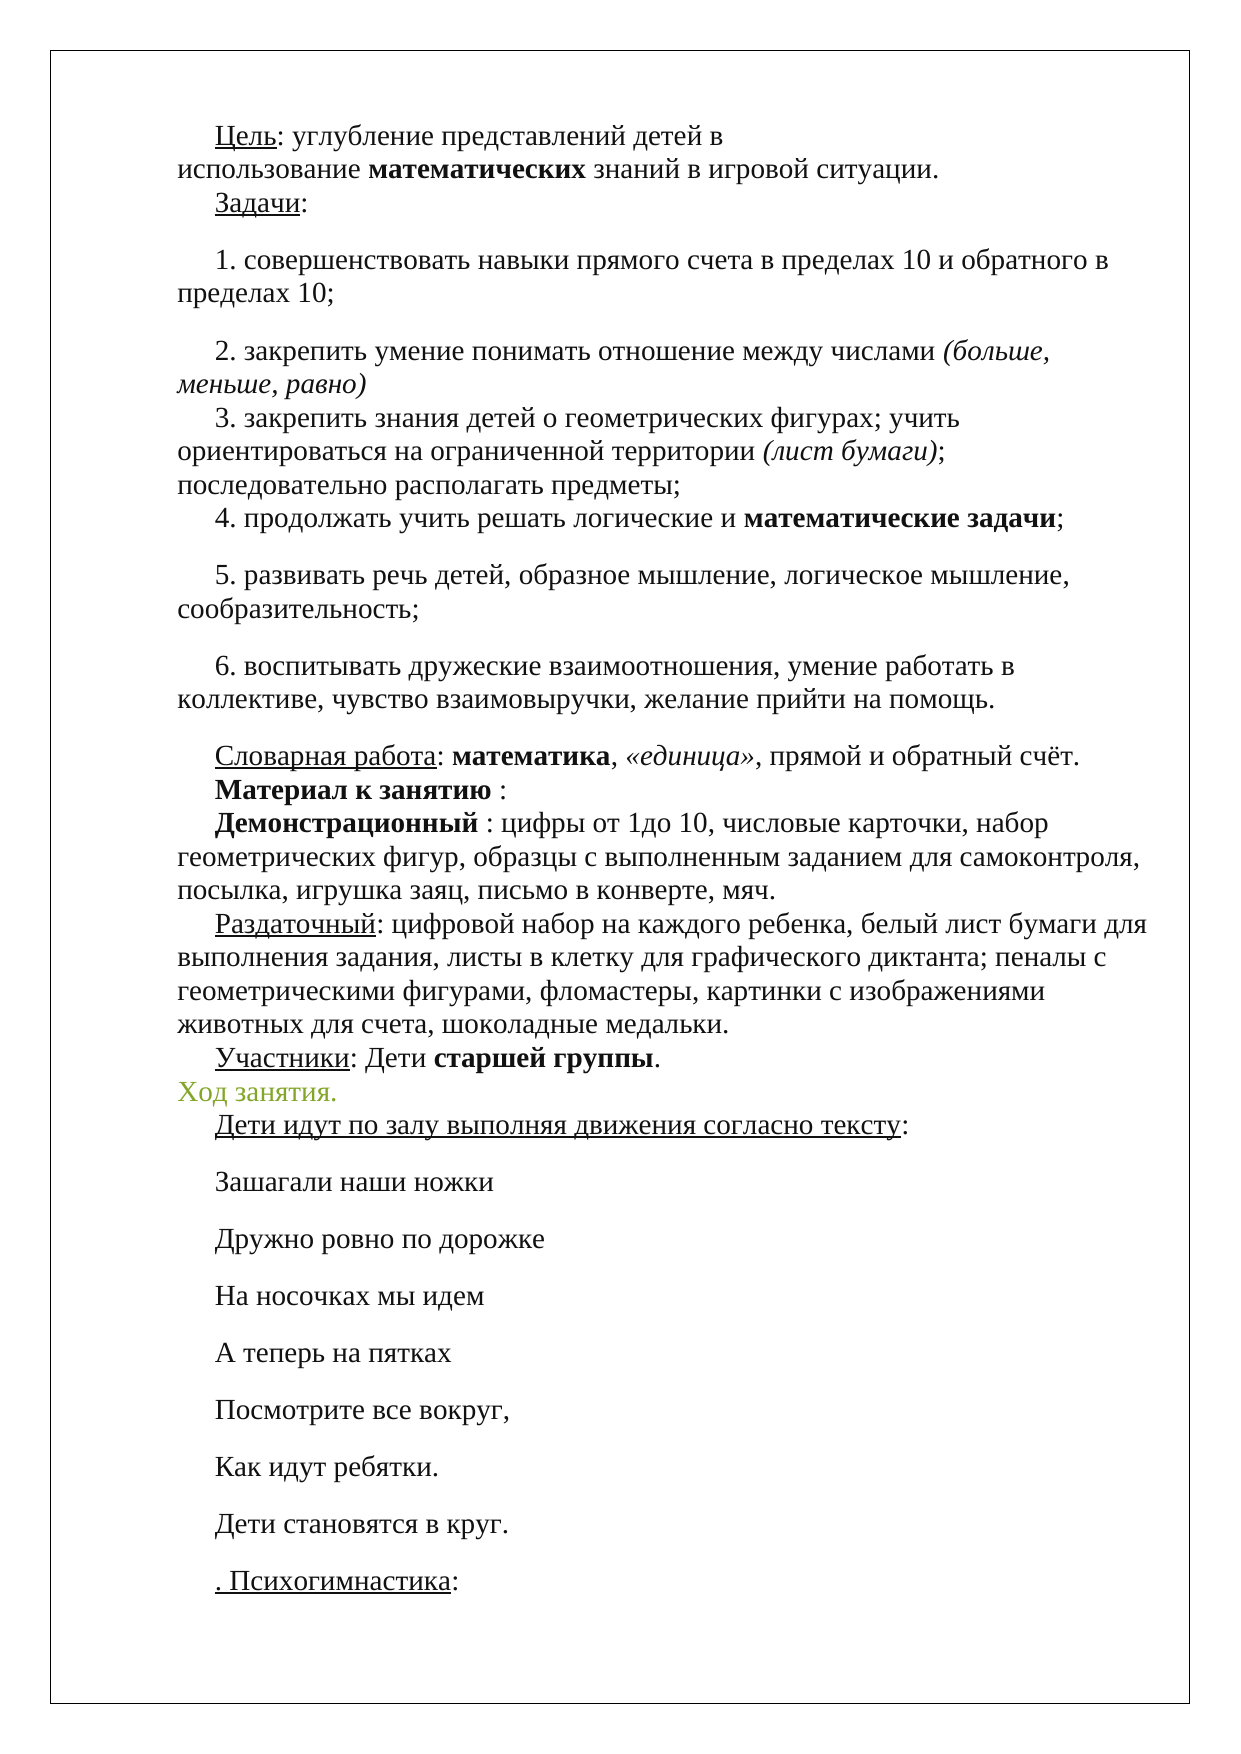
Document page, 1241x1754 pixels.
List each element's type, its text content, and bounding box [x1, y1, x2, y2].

text Зашагали наши ножки [177, 1164, 1152, 1198]
text Участники: Дети старшей группы. [177, 1040, 1152, 1074]
text Дружно ровно по дорожке [177, 1221, 1152, 1255]
text 3. закрепить знания детей о геометрических фигурах; учить ориентироваться на ограниченной территории (лист бумаги); последовательно располагать предметы; [177, 400, 1152, 500]
text 4. продолжать учить решать логические и математические задачи; [177, 500, 1152, 534]
text Задачи: [177, 185, 1152, 219]
text Материал к занятию : [177, 772, 1152, 805]
text Раздаточный: цифровой набор на каждого ребенка, белый лист бумаги для выполнения задания, листы в клетку для графического диктанта; пеналы с геометрическими фигурами, фломастеры, картинки с изображениями животных для счета, шоколадные медальки. [177, 906, 1152, 1040]
text 1. совершенствовать навыки прямого счета в пределах 10 и обратного в пределах 10; [177, 242, 1152, 309]
text Посмотрите все вокруг, [177, 1392, 1152, 1426]
text Как идут ребятки. [177, 1449, 1152, 1483]
text Дети идут по залу выполняя движения согласно тексту: [177, 1107, 1152, 1141]
text 5. развивать речь детей, образное мышление, логическое мышление, сообразительность; [177, 557, 1152, 624]
text 2. закрепить умение понимать отношение между числами (больше, меньше, равно) [177, 333, 1152, 400]
text Демонстрационный : цифры от 1до 10, числовые карточки, набор геометрических фигур, образцы с выполненным заданием для самоконтроля, посылка, игрушка заяц, письмо в конверте, мяч. [177, 805, 1152, 906]
text 6. воспитывать дружеские взаимоотношения, умение работать в коллективе, чувство взаимовыручки, желание прийти на помощь. [177, 648, 1152, 715]
text Словарная работа: математика, «единица», прямой и обратный счёт. [177, 738, 1152, 772]
text . Психогимнастика: [177, 1563, 1152, 1597]
text Ход занятия. [177, 1074, 1152, 1107]
text Дети становятся в круг. [177, 1506, 1152, 1540]
text Цель: углубление представлений детей в использование математических знаний в игровой ситуации. [177, 118, 1152, 185]
text А теперь на пятках [177, 1335, 1152, 1369]
text На носочках мы идем [177, 1278, 1152, 1312]
